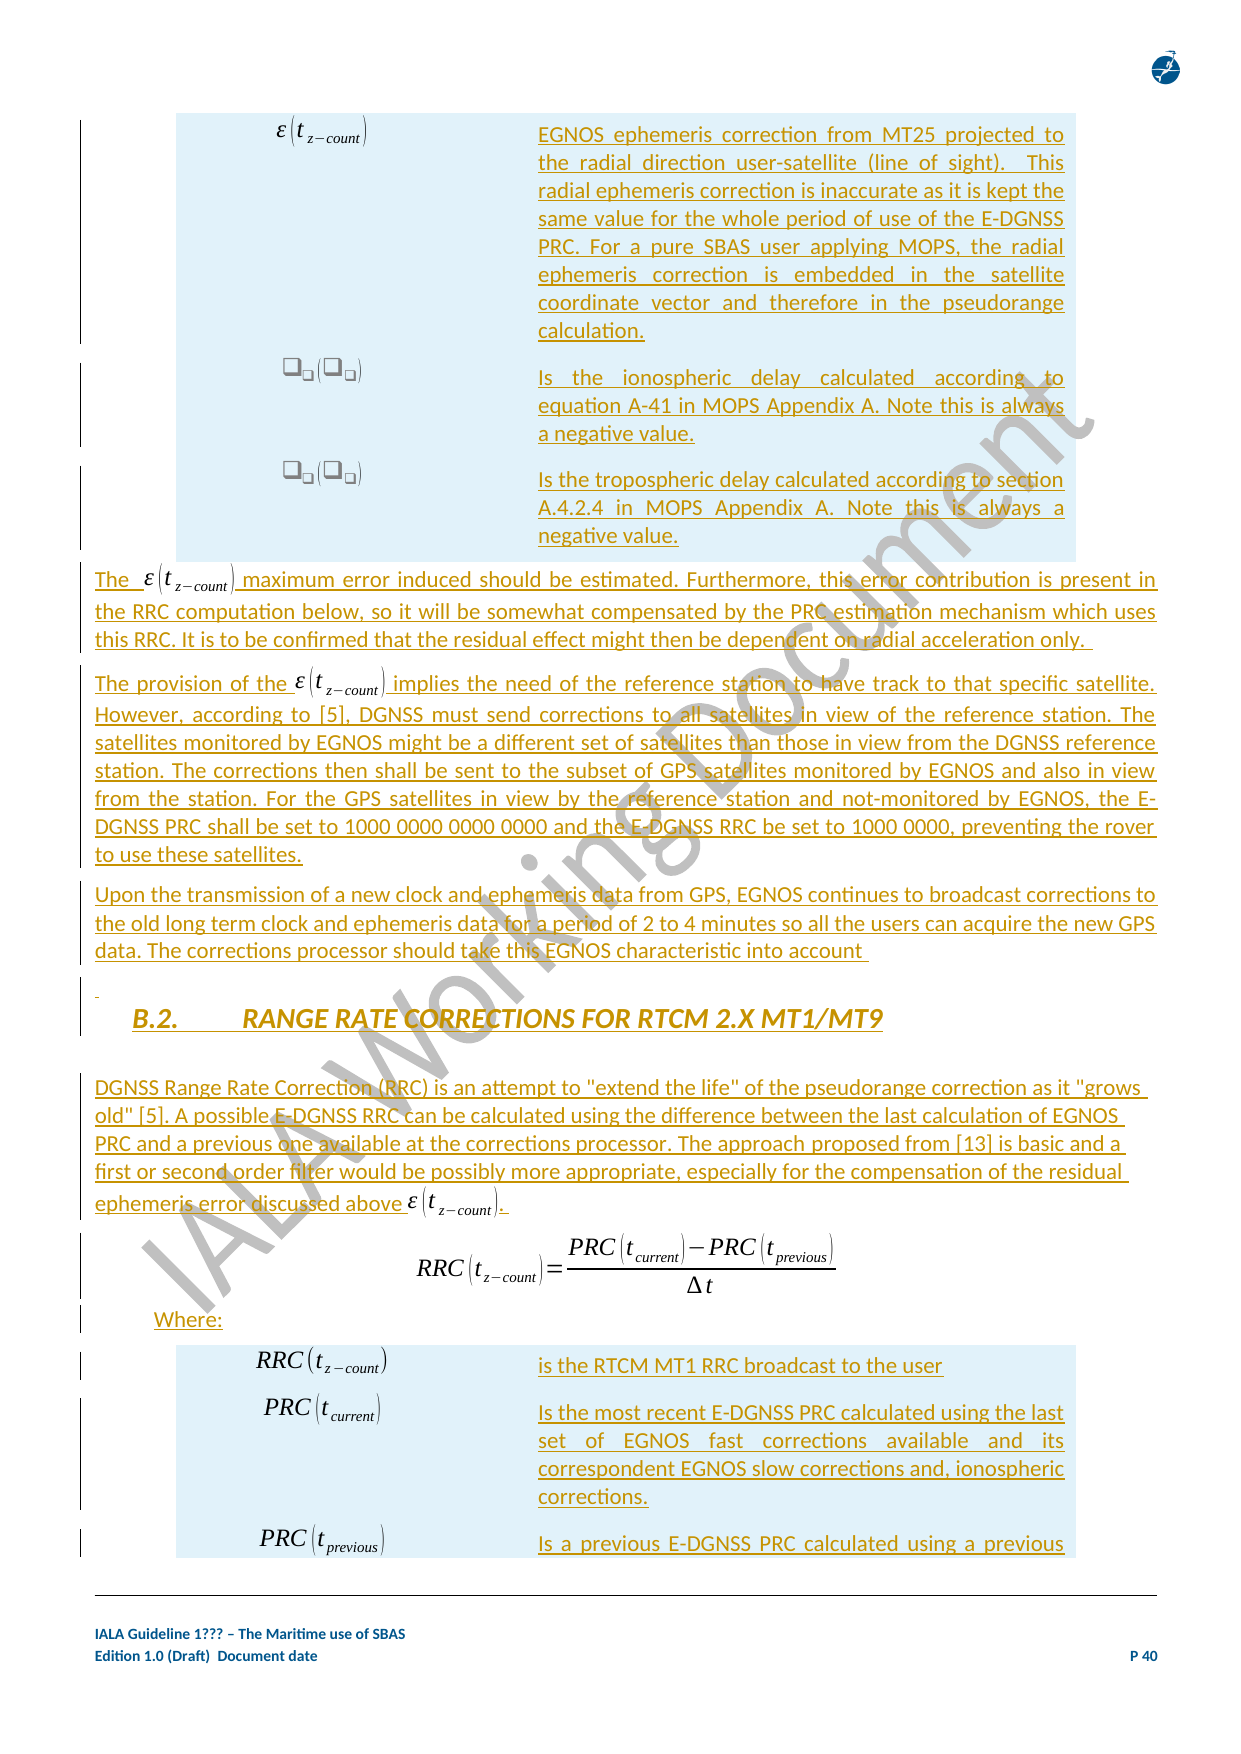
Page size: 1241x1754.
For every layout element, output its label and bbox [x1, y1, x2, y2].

picture [1120, 0, 1239, 119]
